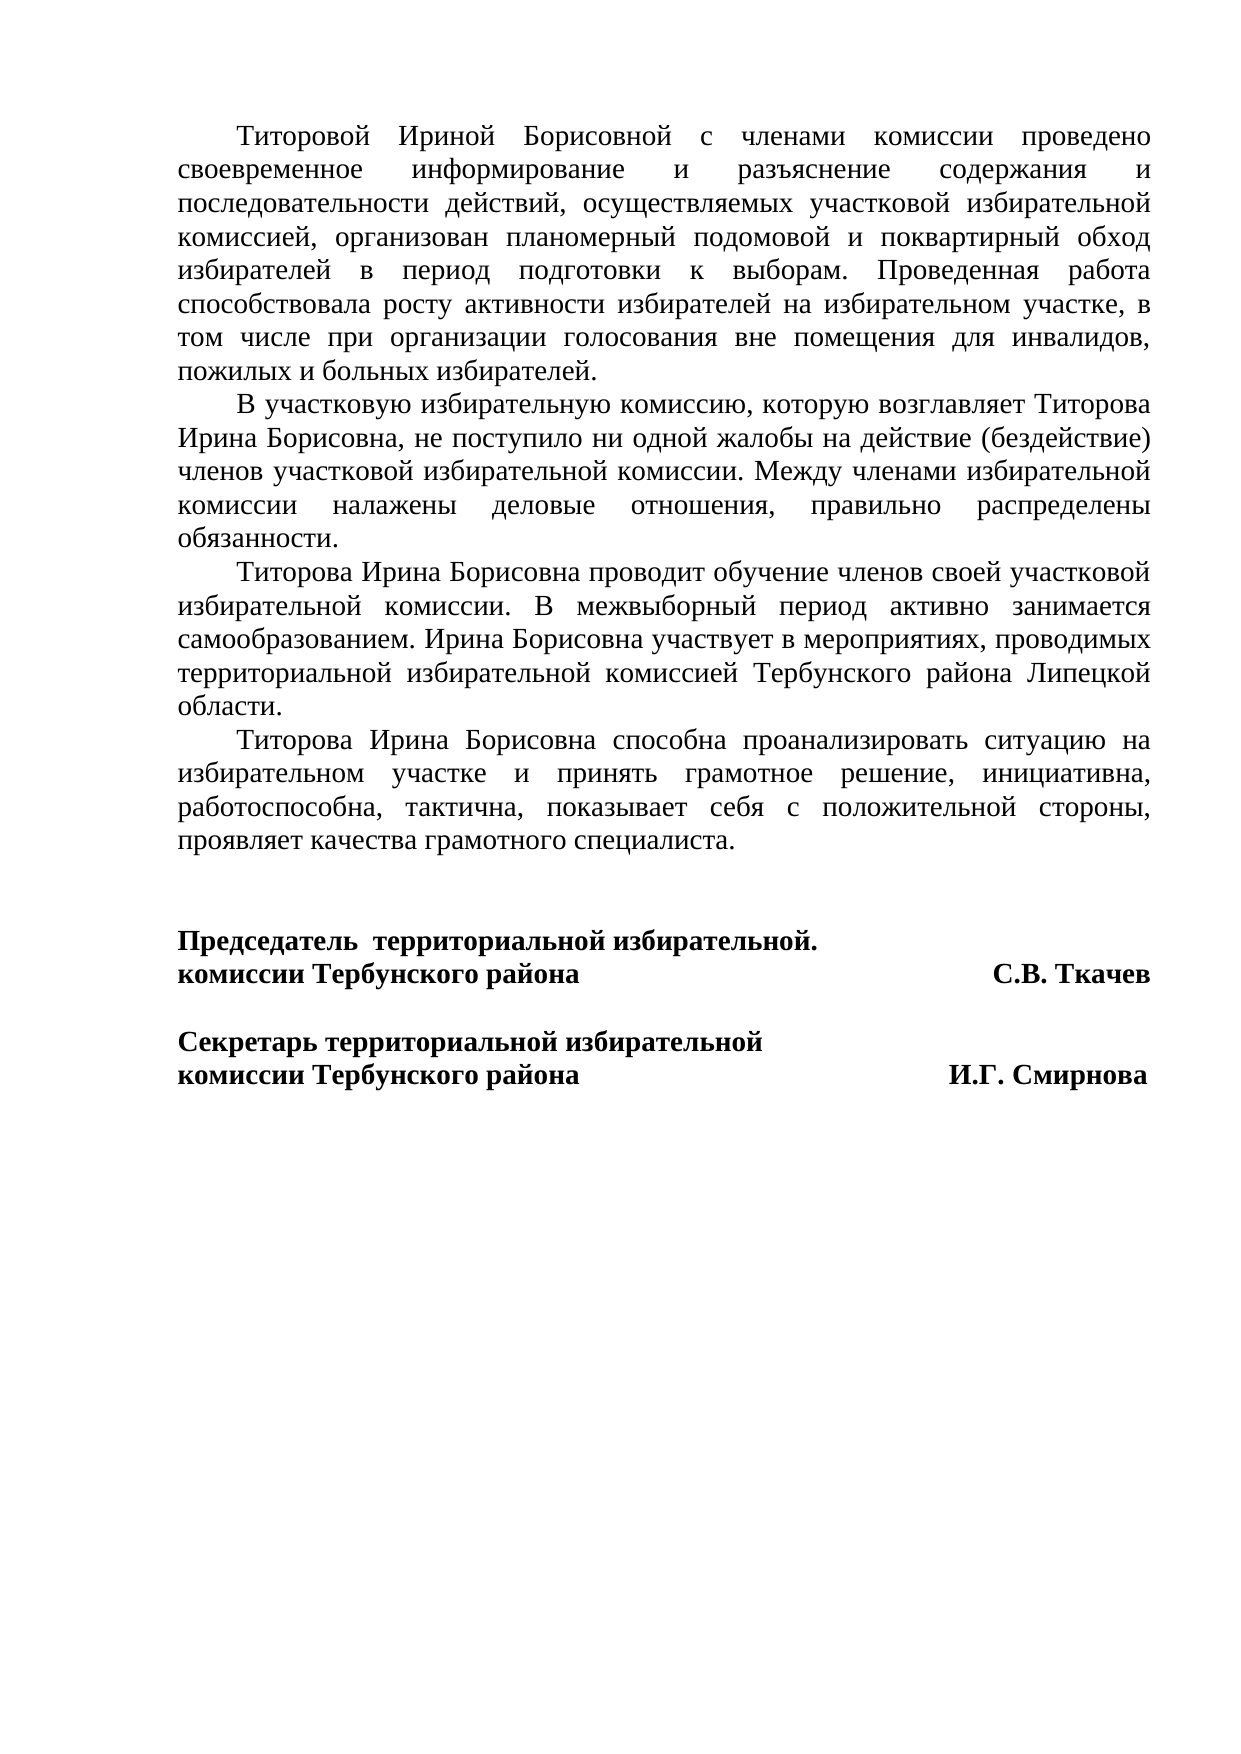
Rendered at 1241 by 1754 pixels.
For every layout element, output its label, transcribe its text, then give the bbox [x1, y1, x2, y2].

text Титорова Ирина Борисовна проводит обучение членов своей участковой избирательной комиссии. В межвыборный период активно занимается самообразованием. Ирина Борисовна участвует в мероприятиях, проводимых территориальной избирательной комиссией Тербунского района Липецкой области. [177, 554, 1152, 722]
text Титоровой Ириной Борисовной с членами комиссии проведено своевременное информирование и разъяснение содержания и последовательности действий, осуществляемых участковой избирательной комиссией, организован планомерный подомовой и поквартирный обход избирателей в период подготовки к выборам. Проведенная работа способствовала росту активности избирателей на избирательном участке, в том числе при организации голосования вне помещения для инвалидов, пожилых и больных избирателей. [177, 118, 1152, 386]
text комиссии Тербунского района С.В. Ткачев [177, 957, 1152, 990]
text Секретарь территориальной избирательной [177, 1024, 1152, 1057]
text Титорова Ирина Борисовна способна проанализировать ситуацию на избирательном участке и принять грамотное решение, инициативна, работоспособна, тактична, показывает себя с положительной стороны, проявляет качества грамотного специалиста. [177, 722, 1152, 856]
text В участковую избирательную комиссию, которую возглавляет Титорова Ирина Борисовна, не поступило ни одной жалобы на действие (бездействие) членов участковой избирательной комиссии. Между членами избирательной комиссии налажены деловые отношения, правильно распределены обязанности. [177, 386, 1152, 554]
text комиссии Тербунского района И.Г. Смирнова [177, 1057, 1152, 1091]
text Председатель территориальной избирательной. [177, 923, 1152, 957]
